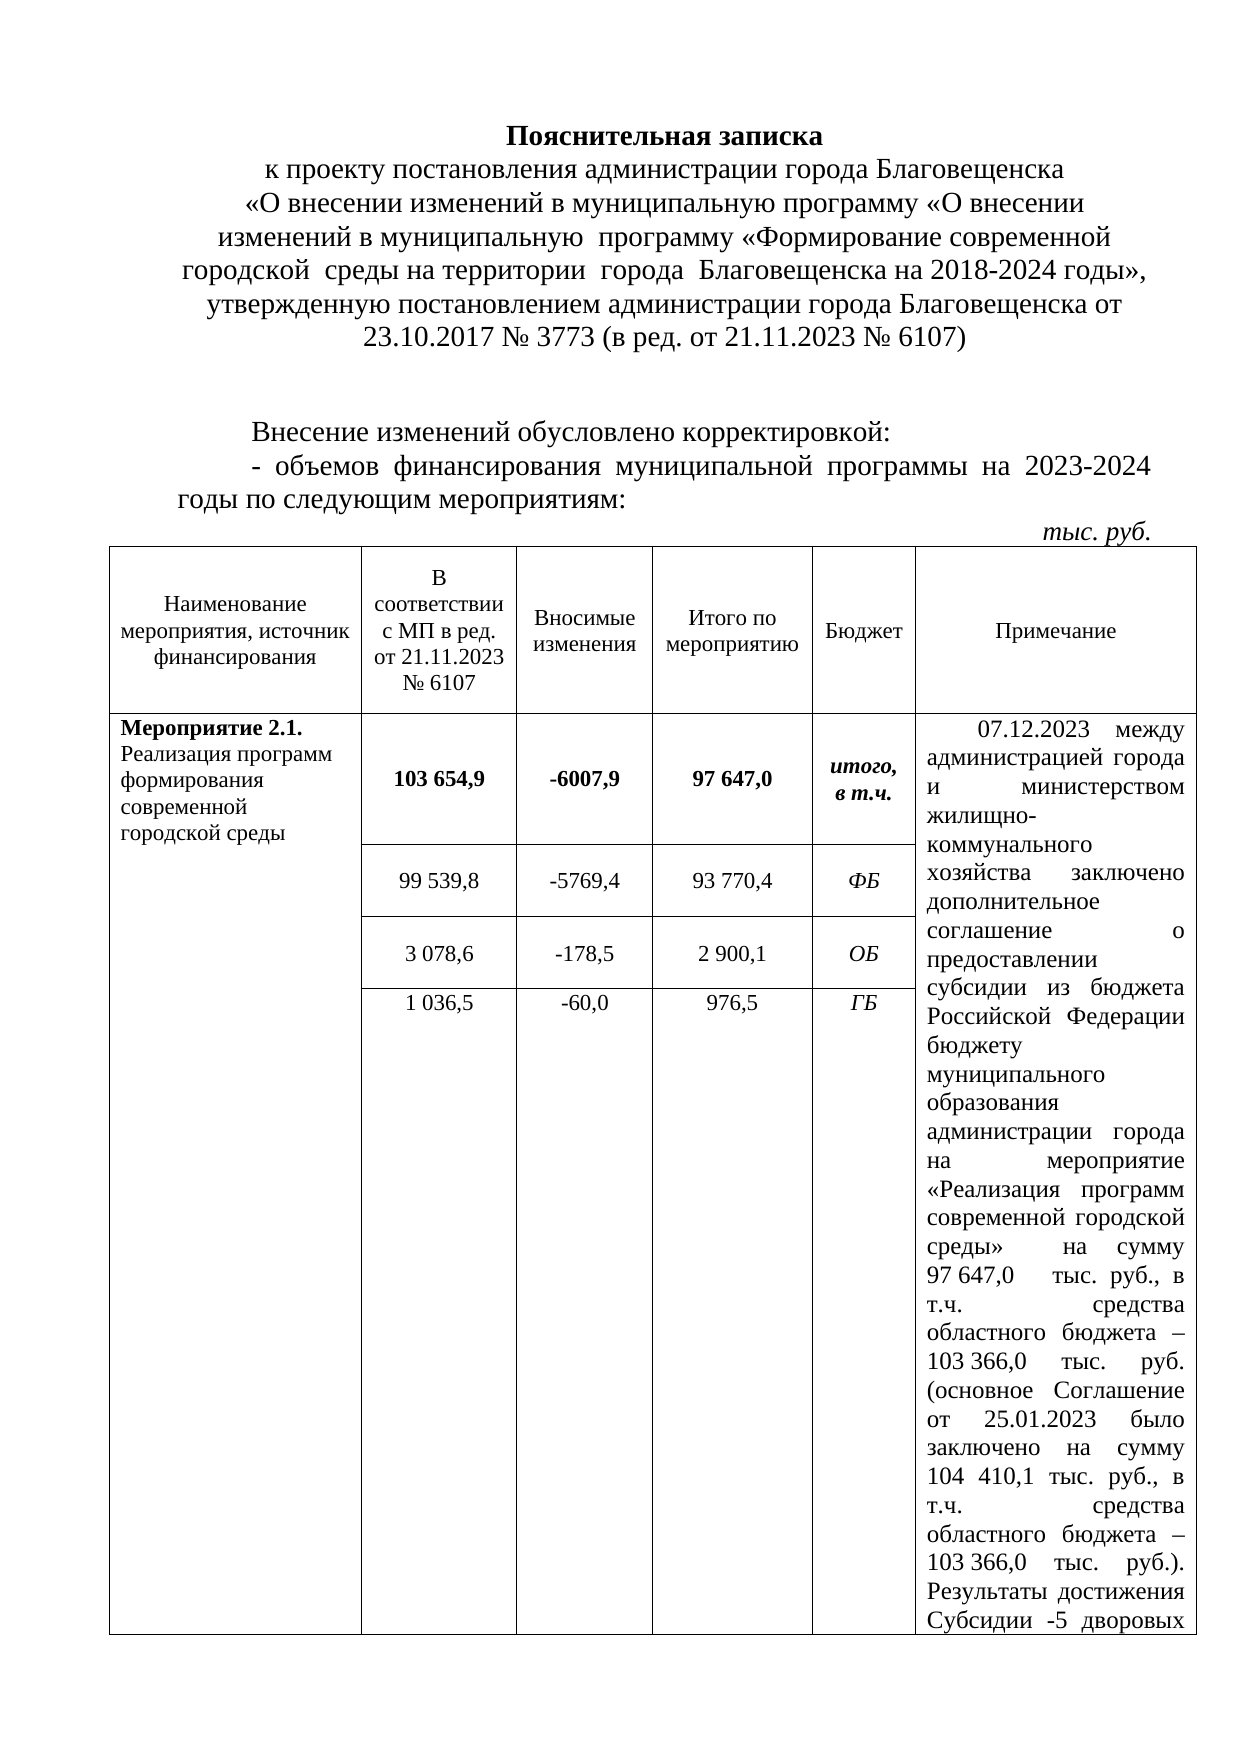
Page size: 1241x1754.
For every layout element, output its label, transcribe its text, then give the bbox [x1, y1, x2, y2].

table_cell -5769,4 [517, 845, 652, 916]
table_cell Мероприятие 2.1. Реализация программ формирования современной городской среды [110, 714, 361, 1634]
table_cell ОБ [813, 917, 915, 988]
table_cell -60,0 [517, 989, 652, 1634]
text «О внесении изменений в муниципальную программу «О внесении изменений в муниципальную программу «Формирование современной городской среды на территории города Благовещенска на 2018-2024 годы», утвержденную постановлением администрации города Благовещенска от 23.10.2017 № 3773 (в ред. от 21.11.2023 № 6107) [177, 185, 1152, 353]
text Внесение изменений обусловлено корректировкой: [177, 414, 1152, 448]
table_cell 103 654,9 [362, 714, 516, 844]
table_header Вносимые изменения [517, 547, 652, 713]
text Пояснительная записка [177, 118, 1152, 152]
table_cell 97 647,0 [653, 714, 812, 844]
text к проекту постановления администрации города Благовещенска [177, 152, 1152, 185]
table_cell 2 900,1 [653, 917, 812, 988]
table_header Бюджет [813, 547, 915, 713]
table_cell ФБ [813, 845, 915, 916]
table_cell 3 078,6 [362, 917, 516, 988]
table_header В соответствии с МП в ред. от 21.11.2023 № 6107 [362, 547, 516, 713]
text - объемов финансирования муниципальной программы на 2023-2024 годы по следующим мероприятиям: [177, 448, 1152, 515]
table_header Примечание [916, 547, 1196, 713]
table_cell -6007,9 [517, 714, 652, 844]
table_cell 1 036,5 [362, 989, 516, 1634]
table_cell 93 770,4 [653, 845, 812, 916]
table_cell ГБ [813, 989, 915, 1634]
table_cell -178,5 [517, 917, 652, 988]
table_cell итого, в т.ч. [813, 714, 915, 844]
table_header Наименование мероприятия, источник финансирования [110, 547, 361, 713]
table_header Итого по мероприятию [653, 547, 812, 713]
table_cell 976,5 [653, 989, 812, 1634]
text тыс. руб. [177, 515, 1152, 546]
table_cell 07.12.2023 между администрацией города и министерством жилищно-коммунального хозяйства заключено дополнительное соглашение о предоставлении субсидии из бюджета Российской Федерации бюджету муниципального образования администрации города на мероприятие «Реализация программ современной городской среды» на сумму 97 647,0 тыс. руб., в т.ч. средства областного бюджета – 103 366,0 тыс. руб. (основное Соглашение от 25.01.2023 было заключено на сумму 104 410,1 тыс. руб., в т.ч. средства областного бюджета – 103 366,0 тыс. руб.). Результаты достижения Субсидии -5 дворовых территорий, 1 общественная территория). МУ «Городское управление капитального строительства» заключены муниципальные контракты: - № 0078/2023 от 10.04.2023 с ООО «Стройуют» на сумму 82 591,7 тыс. руб. на благоустройство 5-ти дворовых территорий многоквартирных жилых домов города Благовещенска и благоустройство общественной территории «Сквер водников». - №55/2023 от 25.11.2023 с ИП Погосян А.Т. на сумму 15 055,3 тыс. рублей (срок окончания работ - 22.12.2023, срок оплаты - 27.12.2023) на выполнение работ по благоустройству дворовой территории по ул.Краснофлотская,51. По факту приема работ на объекте благоустройства – «Сквер водников» образовалась экономия на 2 531,6 тыс. руб., в том числе средства областного бюджета 2 506,3 тыс. руб. Данные средства будут направлены на дополнительные работы по ул.Краснофлотская,51. [916, 714, 1196, 1634]
table_cell 99 539,8 [362, 845, 516, 916]
